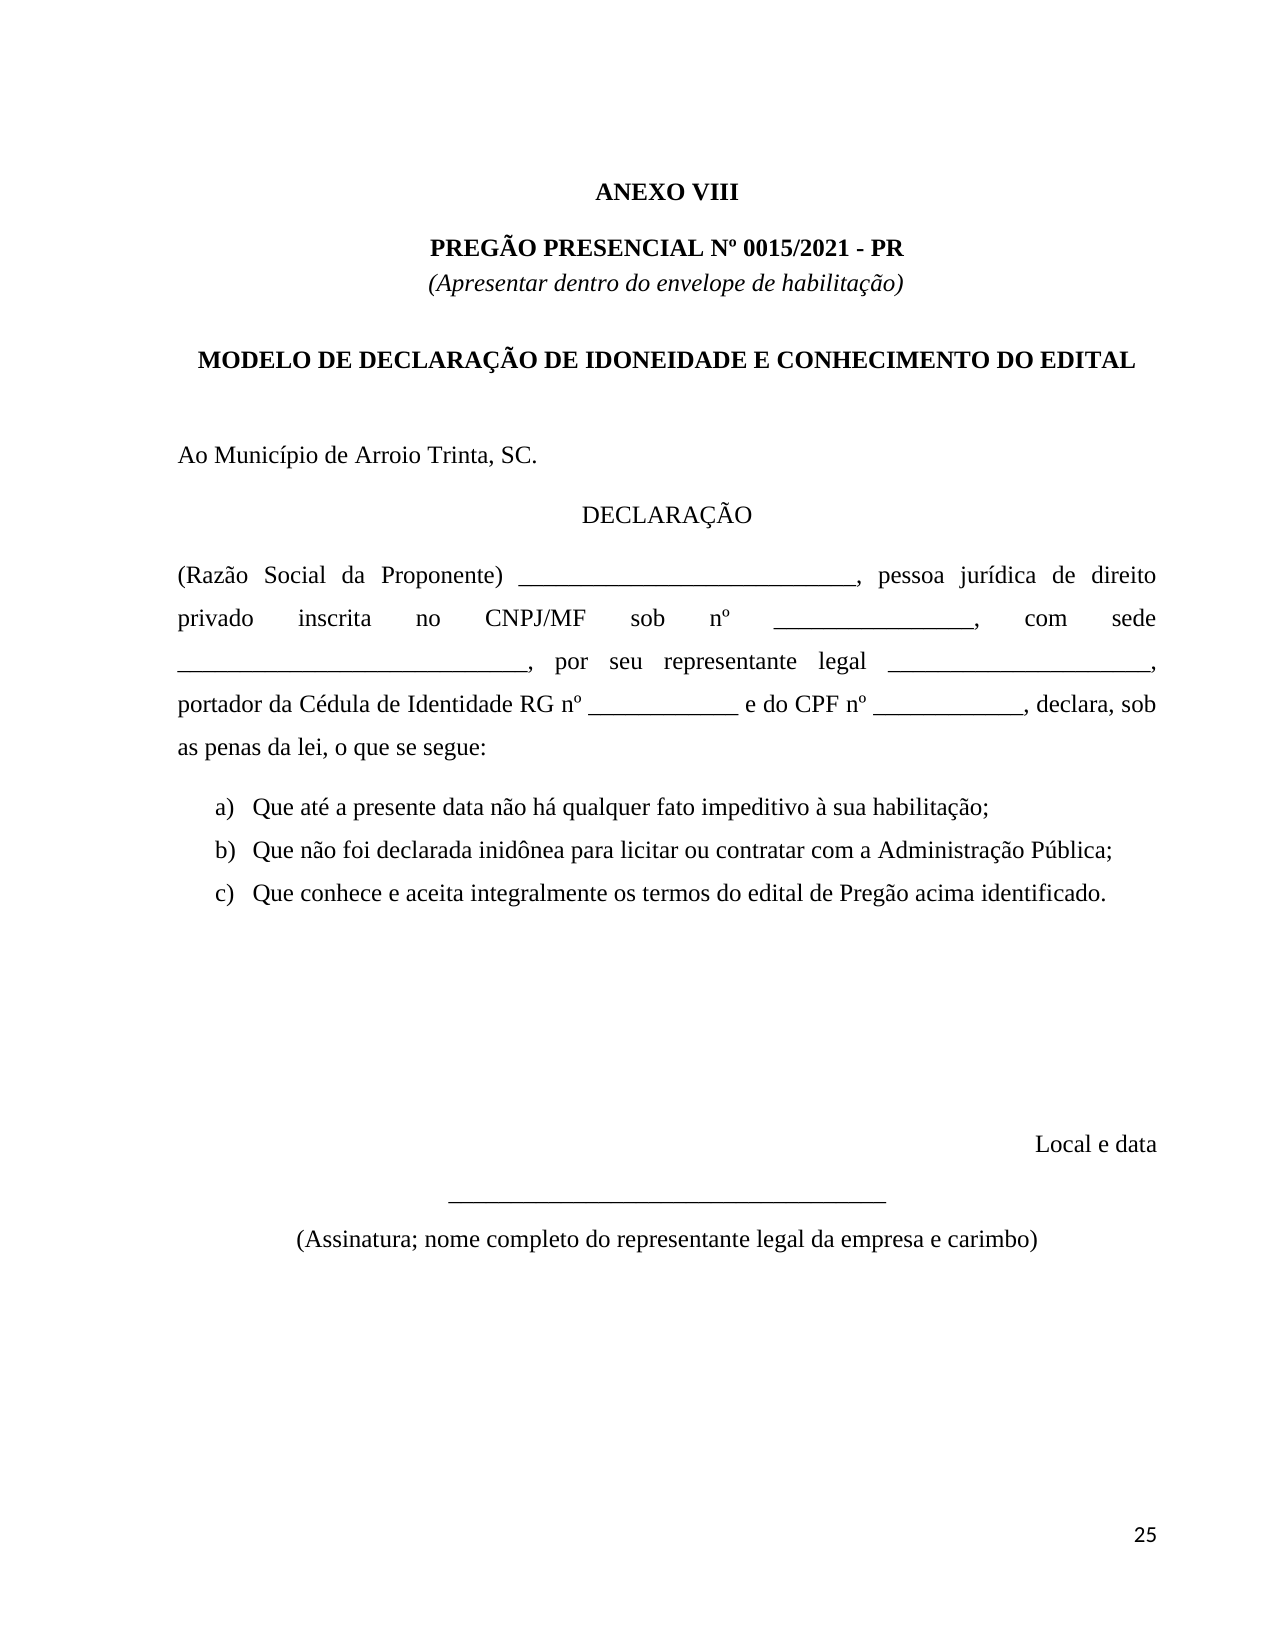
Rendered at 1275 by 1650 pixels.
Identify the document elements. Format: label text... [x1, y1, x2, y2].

list Que até a presente data não há qualquer fato impeditivo à sua habilitação; [215, 792, 1157, 821]
text DECLARAÇÃO [177, 500, 1157, 529]
text ANEXO VIII [177, 177, 1157, 206]
list Que não foi declarada inidônea para licitar ou contratar com a Administração Pública; [215, 835, 1157, 864]
text (Razão Social da Proponente) ___________________________, pessoa jurídica de direito privado inscrita no CNPJ/MF sob nº ________________, com sede ____________________________, por seu representante legal _____________________, portador da Cédula de Identidade RG nº ____________ e do CPF nº ____________, declara, sob as penas da lei, o que se segue: [177, 560, 1157, 761]
list Que conhece e aceita integralmente os termos do edital de Pregão acima identificado. [215, 878, 1157, 907]
text Local e data [177, 1129, 1157, 1158]
text Ao Município de Arroio Trinta, SC. [177, 440, 1157, 469]
text ___________________________________ [177, 1177, 1157, 1205]
text (Assinatura; nome completo do representante legal da empresa e carimbo) [177, 1224, 1157, 1253]
text PREGÃO PRESENCIAL Nº 0015/2021 - PR [177, 233, 1157, 262]
text (Apresentar dentro do envelope de habilitação) [177, 268, 1157, 297]
text MODELO DE DECLARAÇÃO DE IDONEIDADE E CONHECIMENTO DO EDITAL [177, 345, 1157, 373]
